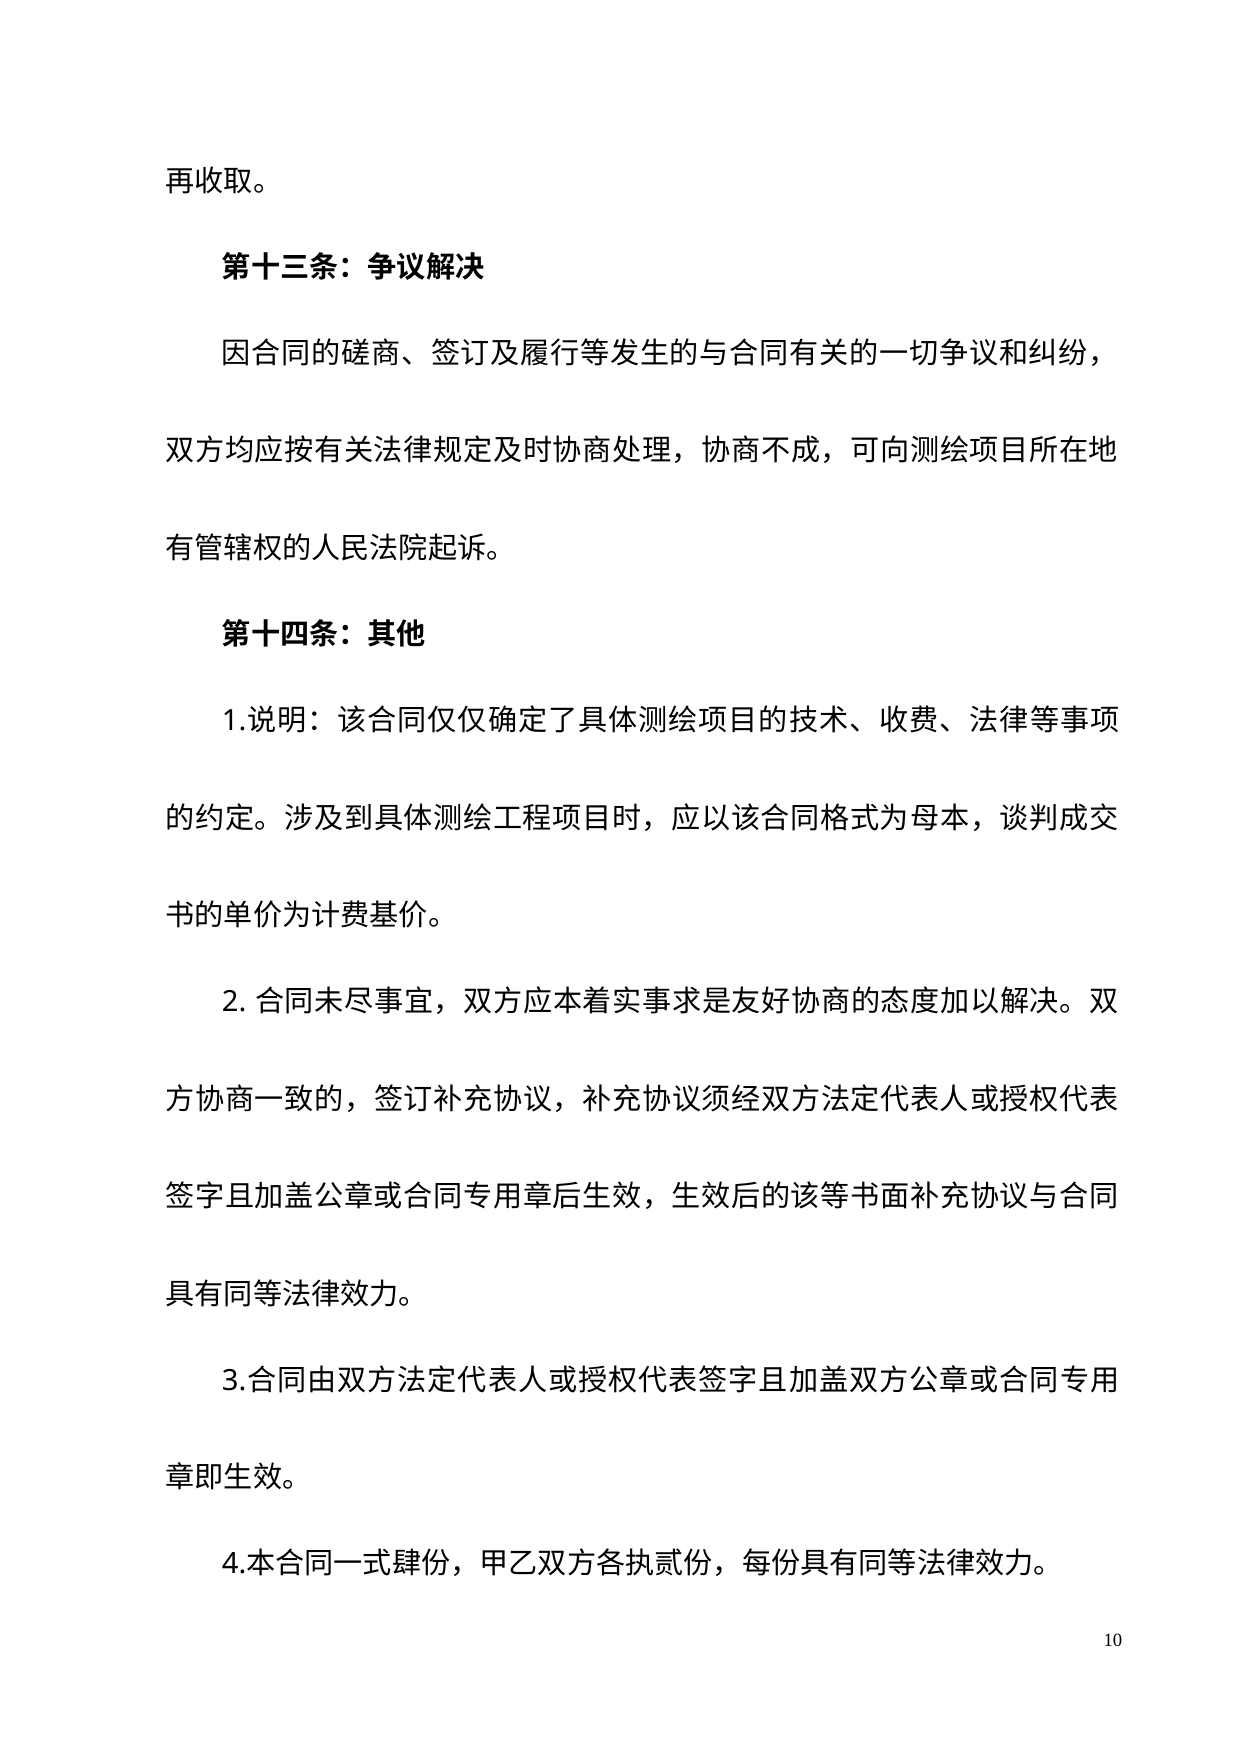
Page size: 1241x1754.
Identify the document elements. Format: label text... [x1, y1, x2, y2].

text 1.说明：该合同仅仅确定了具体测绘项目的技术、收费、法律等事项的约定。涉及到具体测绘工程项目时，应以该合同格式为母本，谈判成交书的单价为计费基价。 [165, 685, 1119, 945]
text 2. 合同未尽事宜，双方应本着实事求是友好协商的态度加以解决。双方协商一致的，签订补充协议，补充协议须经双方法定代表人或授权代表签字且加盖公章或合同专用章后生效，生效后的该等书面补充协议与合同具有同等法律效力。 [165, 966, 1119, 1324]
text 因合同的磋商、签订及履行等发生的与合同有关的一切争议和纠纷，双方均应按有关法律规定及时协商处理，协商不成，可向测绘项目所在地有管辖权的人民法院起诉。 [165, 318, 1119, 578]
text 3.合同由双方法定代表人或授权代表签字且加盖双方公章或合同专用章即生效。 [165, 1345, 1119, 1508]
text 第十三条：争议解决 [165, 232, 1119, 297]
text 4.本合同一式肆份，甲乙双方各执贰份，每份具有同等法律效力。 [165, 1529, 1119, 1594]
text 第十四条：其他 [165, 599, 1119, 664]
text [165, 146, 1119, 211]
